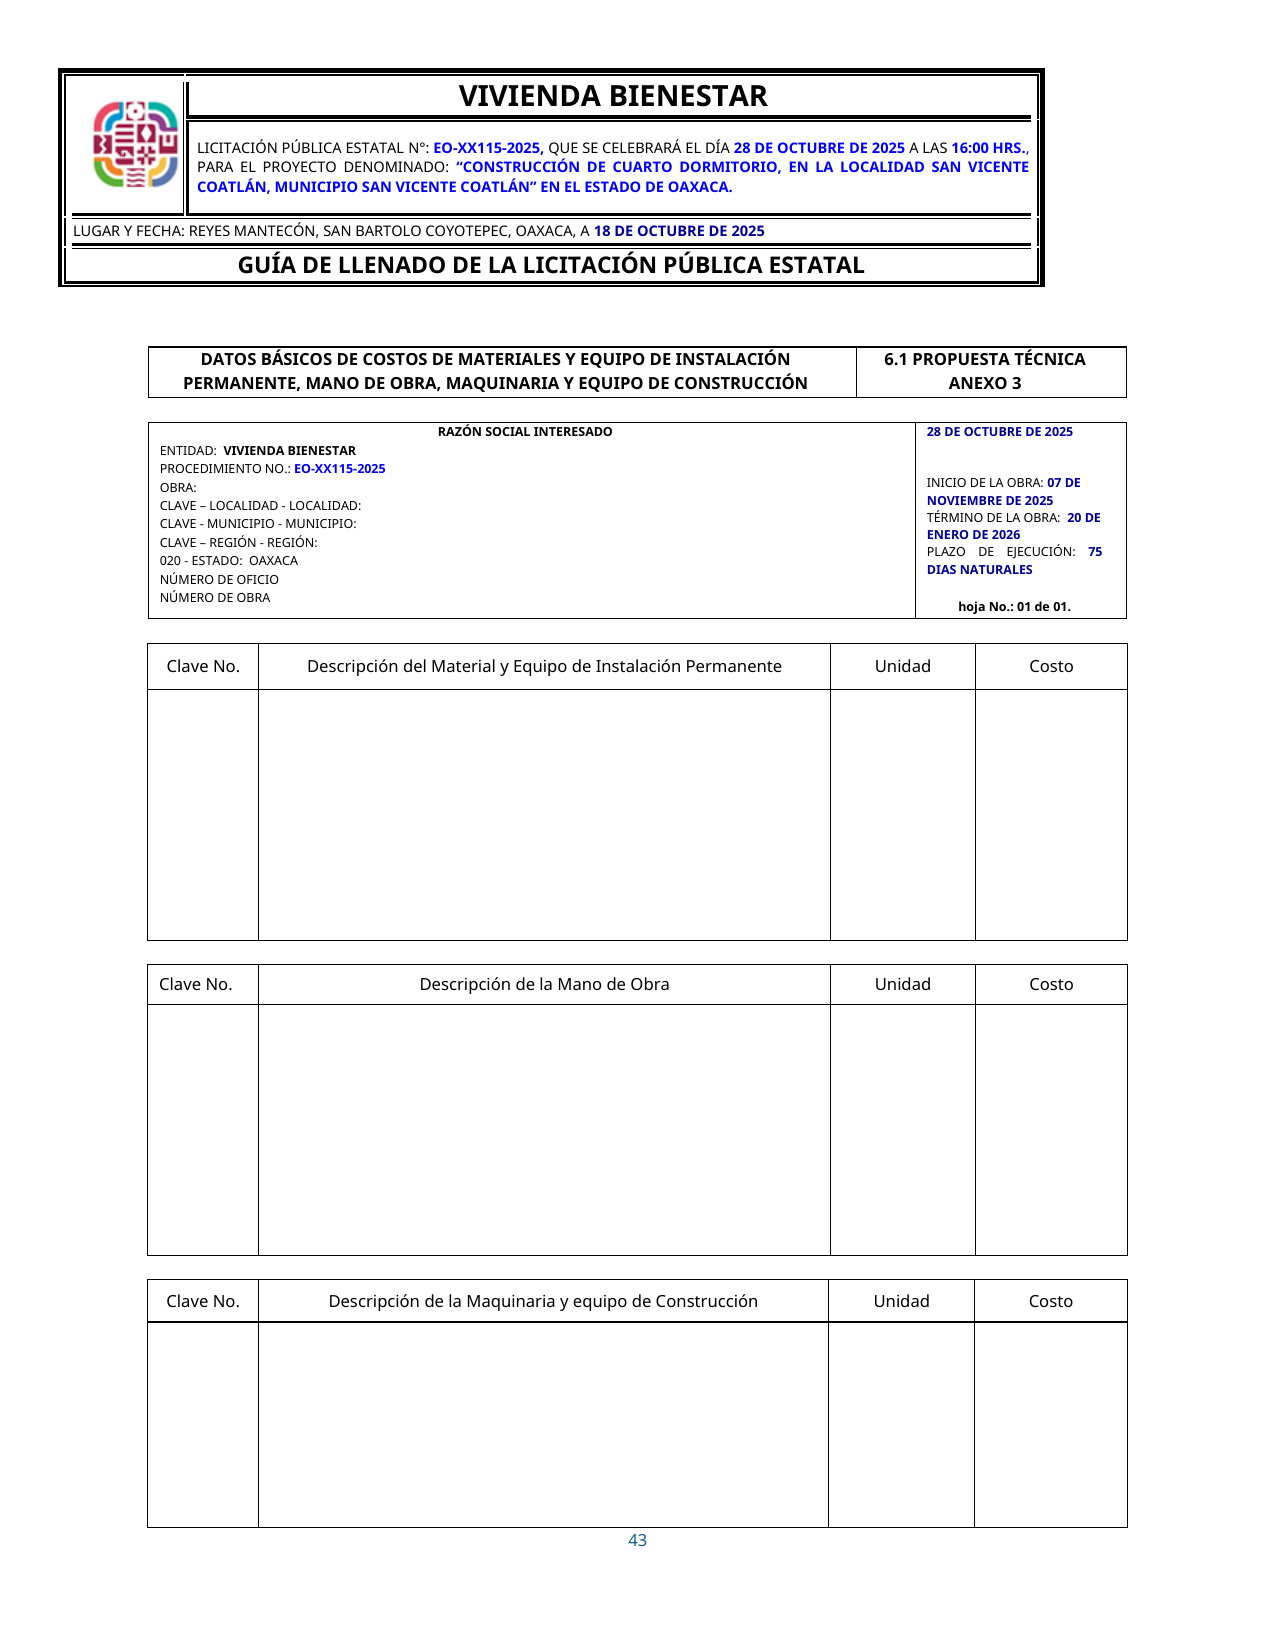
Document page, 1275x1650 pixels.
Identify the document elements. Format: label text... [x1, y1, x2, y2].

table_header 28 DE OCTUBRE DE 2025 INICIO DE LA OBRA: 07 DE NOVIEMBRE DE 2025 TÉRMINO DE LA OBRA: 20 DE ENERO DE 2026 PLAZO DE EJECUCIÓN: 75 DIAS NATURALES hoja No.: 01 de 01. [916, 423, 1126, 617]
table_header 6.1 PROPUESTA TÉCNICA ANEXO 3 [857, 348, 1126, 397]
table_cell [259, 1005, 830, 1255]
table_header Costo [976, 644, 1127, 689]
table_header Descripción del Material y Equipo de Instalación Permanente [259, 644, 830, 689]
picture [184, 93, 189, 193]
table_cell [831, 690, 975, 940]
table_header Clave No. [148, 965, 258, 1004]
table_cell [976, 690, 1127, 940]
table_header RAZÓN SOCIAL INTERESADO Entidad: Vivienda Bienestar Procedimiento No.: EO-XX115-2025 Obra: clave – Localidad - Localidad: clave - Municipio - Municipio: clave – Región - Región: 020 - Estado: Oaxaca Número de Oficio Número de Obra [149, 423, 915, 617]
table_cell [975, 1323, 1127, 1527]
table_header Clave No. [148, 644, 258, 689]
table_header Descripción de la Mano de Obra [259, 965, 830, 1004]
table_cell [259, 1323, 828, 1527]
table_cell [259, 690, 830, 940]
table_header Costo [976, 965, 1127, 1004]
table_header Unidad [829, 1280, 974, 1321]
table_cell [148, 1005, 258, 1255]
table_header Unidad [831, 644, 975, 689]
table_cell [976, 1005, 1127, 1255]
table_header DATOS BÁSICOS DE COSTOS DE MATERIALES Y EQUIPO DE INSTALACIÓN PERMANENTE, MANO DE OBRA, MAQUINARIA Y EQUIPO DE CONSTRUCCIÓN [149, 348, 856, 397]
table_header Descripción de la Maquinaria y equipo de Construcción [259, 1280, 828, 1321]
table_cell [829, 1323, 974, 1527]
table_cell [831, 1005, 975, 1255]
table_cell [148, 690, 258, 940]
picture [82, 93, 183, 193]
table_header Clave No. [148, 1280, 258, 1321]
table_header Costo [975, 1280, 1127, 1321]
table_header Unidad [831, 965, 975, 1004]
table_cell [148, 1323, 258, 1527]
